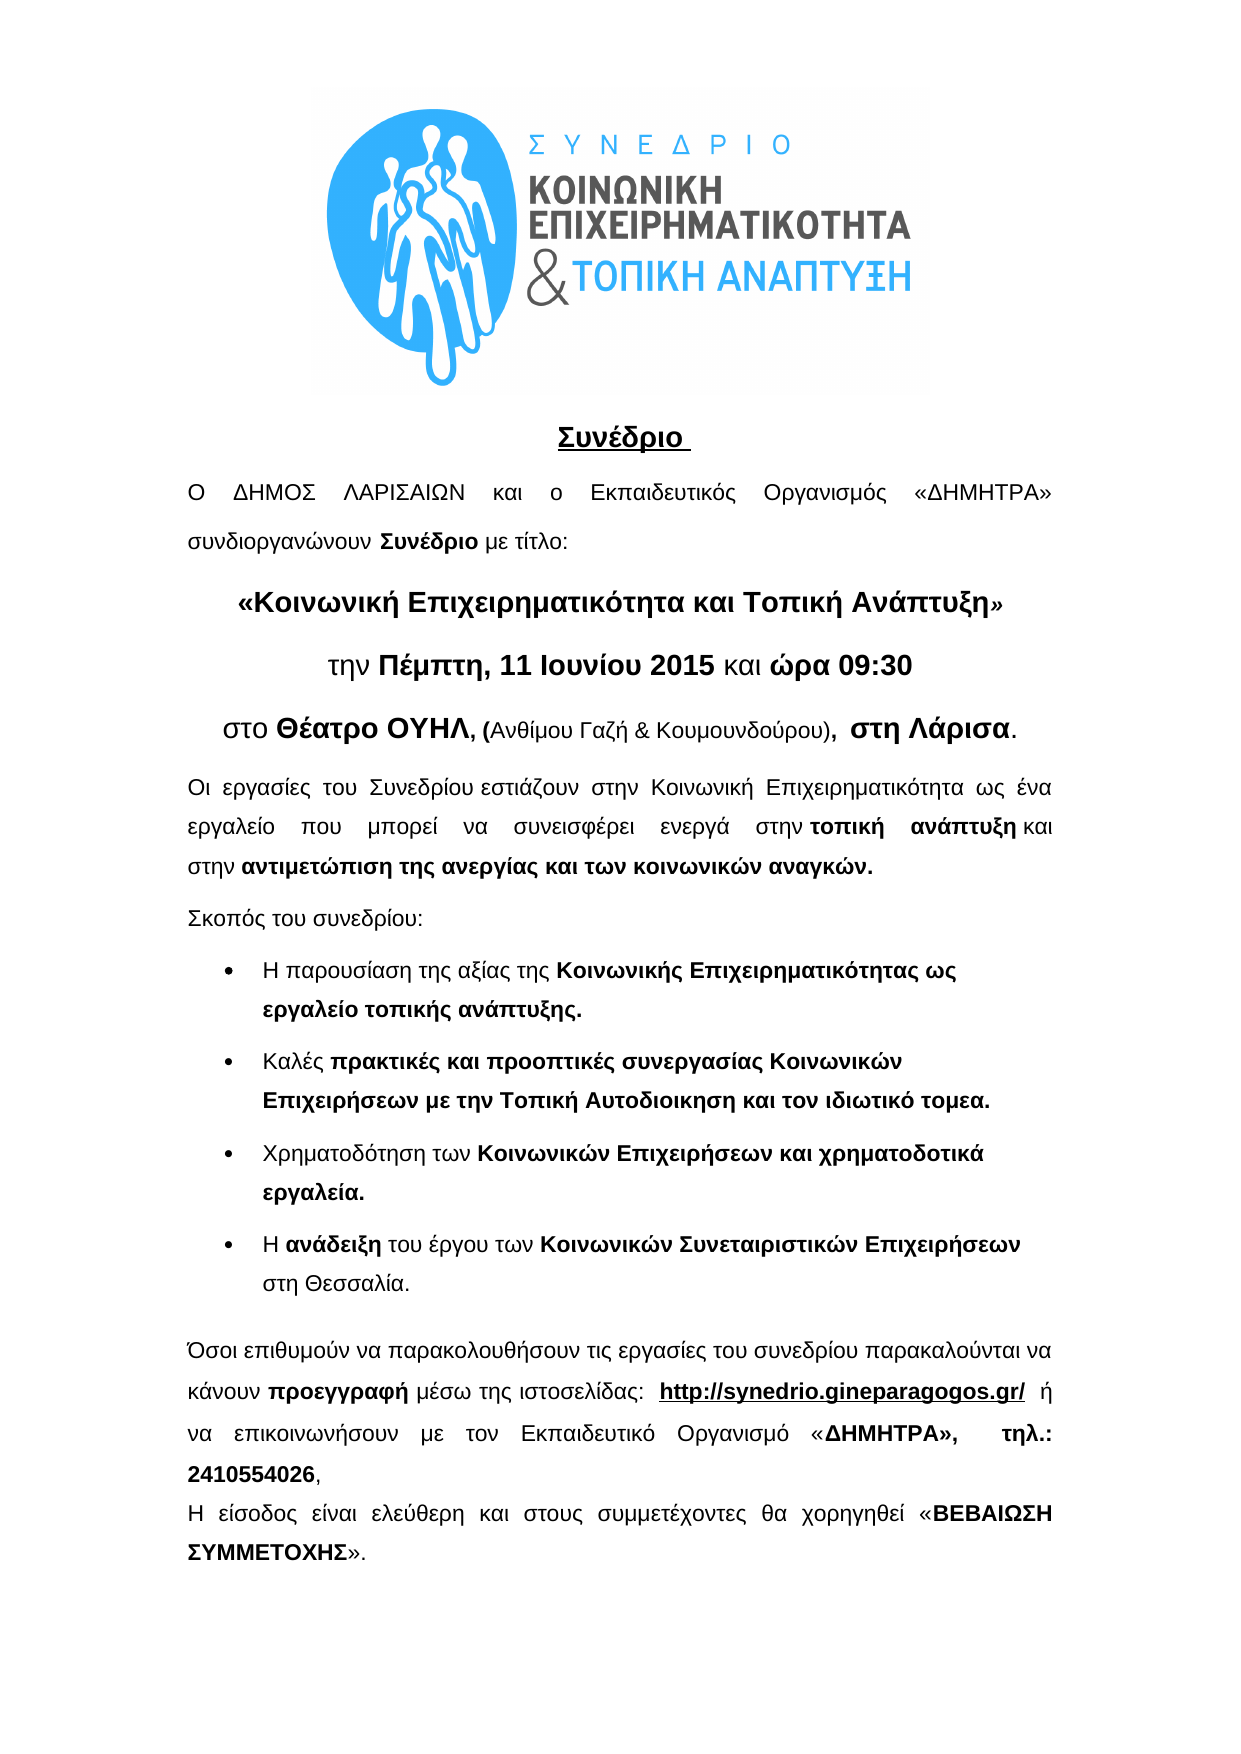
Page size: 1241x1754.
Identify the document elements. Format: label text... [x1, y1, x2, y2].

list Χρηματοδότηση των Κοινωνικών Επιχειρήσεων και χρηματοδοτικά εργαλεία. [225, 1139, 1053, 1205]
text την Πέμπτη, 11 Ιουνίου 2015 και ώρα 09:30 [187, 648, 1053, 682]
text «Κοινωνική Επιχειρηματικότητα και Τοπική Ανάπτυξη» [187, 585, 1053, 619]
text Όσοι επιθυμούν να παρακολουθήσουν τις εργασίες του συνεδρίου παρακαλούνται να κάνουν προεγγραφή μέσω της ιστοσελίδας: http://synedrio.gineparagogos.gr/ ή να επικοινωνήσουν με τον Εκπαιδευτικό Οργανισμό «ΔΗΜΗΤΡΑ», τηλ.: 2410554026, [187, 1322, 1053, 1487]
list Η παρουσίαση της αξίας της Κοινωνικής Επιχειρηματικότητας ως εργαλείο τοπικής ανάπτυξης. [225, 957, 1053, 1022]
text στο Θέατρο ΟΥΗΛ, (Ανθίμου Γαζή & Κουμουνδούρου), στη Λάρισα. [187, 711, 1053, 744]
list Η ανάδειξη του έργου των Κοινωνικών Συνεταιριστικών Επιχειρήσεων στη Θεσσαλία. [225, 1231, 1053, 1297]
text Συνέδριο [187, 420, 1053, 453]
text Σκοπός του συνεδρίου: [187, 904, 1053, 931]
picture [310, 87, 930, 395]
list Καλές πρακτικές και προοπτικές συνεργασίας Κοινωνικών Επιχειρήσεων με την Τοπική Αυτοδιοικηση και τον ιδιωτικό τομεα. [225, 1048, 1053, 1114]
text Οι εργασίες του Συνεδρίου εστιάζουν στην Κοινωνική Επιχειρηματικότητα ως ένα εργαλείο που μπορεί να συνεισφέρει ενεργά στην τοπική ανάπτυξη και στην αντιμετώπιση της ανεργίας και των κοινωνικών αναγκών. [187, 774, 1053, 879]
text Ο ΔΗΜΟΣ ΛΑΡΙΣΑΙΩΝ και ο Εκπαιδευτικός Οργανισμός «ΔΗΜΗΤΡΑ» συνδιοργανώνουν Συνέδριο με τίτλο: [187, 479, 1053, 556]
text Η είσοδος είναι ελεύθερη και στους συμμετέχοντες θα χορηγηθεί «ΒΕΒΑΙΩΣΗ ΣΥΜΜΕΤΟΧΗΣ». [187, 1499, 1053, 1565]
